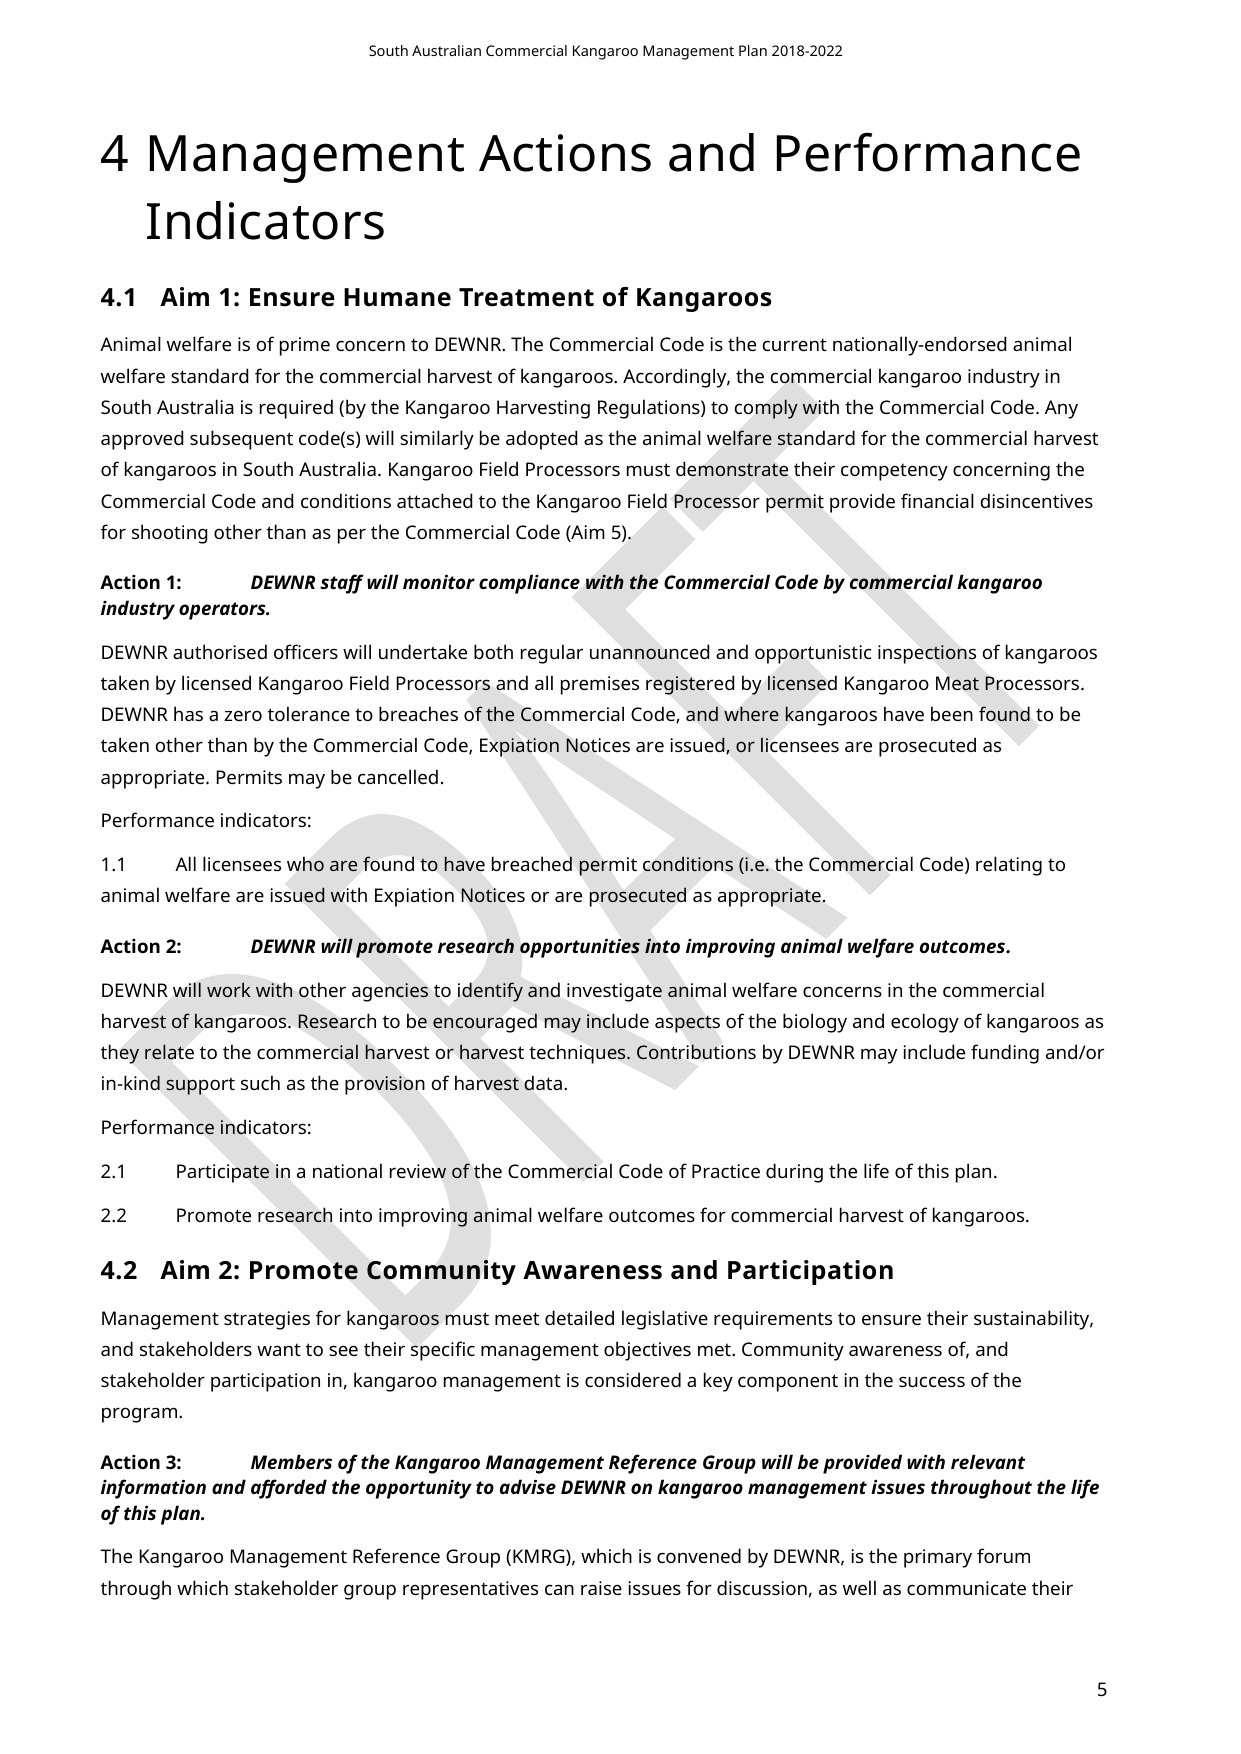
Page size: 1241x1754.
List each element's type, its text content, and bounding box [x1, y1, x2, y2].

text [100, 1538, 1107, 1601]
subtitle Members of the Kangaroo Management Reference Group will be provided with relevant information and afforded the opportunity to advise DEWNR on kangaroo management issues throughout the life of this plan. [100, 1449, 1107, 1526]
subtitle DEWNR will promote research opportunities into improving animal welfare outcomes. [100, 933, 1107, 959]
text Performance indicators: [100, 1109, 1107, 1140]
text 2.2 Promote research into improving animal welfare outcomes for commercial harvest of kangaroos. [100, 1196, 1107, 1227]
text Management strategies for kangaroos must meet detailed legislative requirements to ensure their sustainability, and stakeholders want to see their specific management objectives met. Community awareness of, and stakeholder participation in, kangaroo management is considered a key component in the success of the program. [100, 1299, 1107, 1424]
text DEWNR authorised officers will undertake both regular unannounced and opportunistic inspections of kangaroos taken by licensed Kangaroo Field Processors and all premises registered by licensed Kangaroo Meat Processors. DEWNR has a zero tolerance to breaches of the Commercial Code, and where kangaroos have been found to be taken other than by the Commercial Code, Expiation Notices are issued, or licensees are prosecuted as appropriate. Permits may be cancelled. [100, 633, 1107, 789]
subtitle Aim 1: Ensure Humane Treatment of Kangaroos [100, 279, 1107, 313]
text 1.1 All licensees who are found to have breached permit conditions (i.e. the Commercial Code) relating to animal welfare are issued with Expiation Notices or are prosecuted as appropriate. [100, 846, 1107, 908]
text DEWNR will work with other agencies to identify and investigate animal welfare concerns in the commercial harvest of kangaroos. Research to be encouraged may include aspects of the biology and ecology of kangaroos as they relate to the commercial harvest or harvest techniques. Contributions by DEWNR may include funding and/or in-kind support such as the provision of harvest data. [100, 971, 1107, 1096]
text Performance indicators: [100, 802, 1107, 833]
subtitle DEWNR staff will monitor compliance with the Commercial Code by commercial kangaroo industry operators. [100, 570, 1107, 621]
subtitle Aim 2: Promote Community Awareness and Participation [100, 1252, 1107, 1287]
text Animal welfare is of prime concern to DEWNR. The Commercial Code is the current nationally-endorsed animal welfare standard for the commercial harvest of kangaroos. Accordingly, the commercial kangaroo industry in South Australia is required (by the Kangaroo Harvesting Regulations) to comply with the Commercial Code. Any approved subsequent code(s) will similarly be adopted as the animal welfare standard for the commercial harvest of kangaroos in South Australia. Kangaroo Field Processors must demonstrate their competency concerning the Commercial Code and conditions attached to the Kangaroo Field Processor permit provide financial disincentives for shooting other than as per the Commercial Code (Aim 5). [100, 326, 1107, 545]
subtitle Management Actions and Performance Indicators [100, 118, 1107, 254]
text 2.1 Participate in a national review of the Commercial Code of Practice during the life of this plan. [100, 1152, 1107, 1184]
